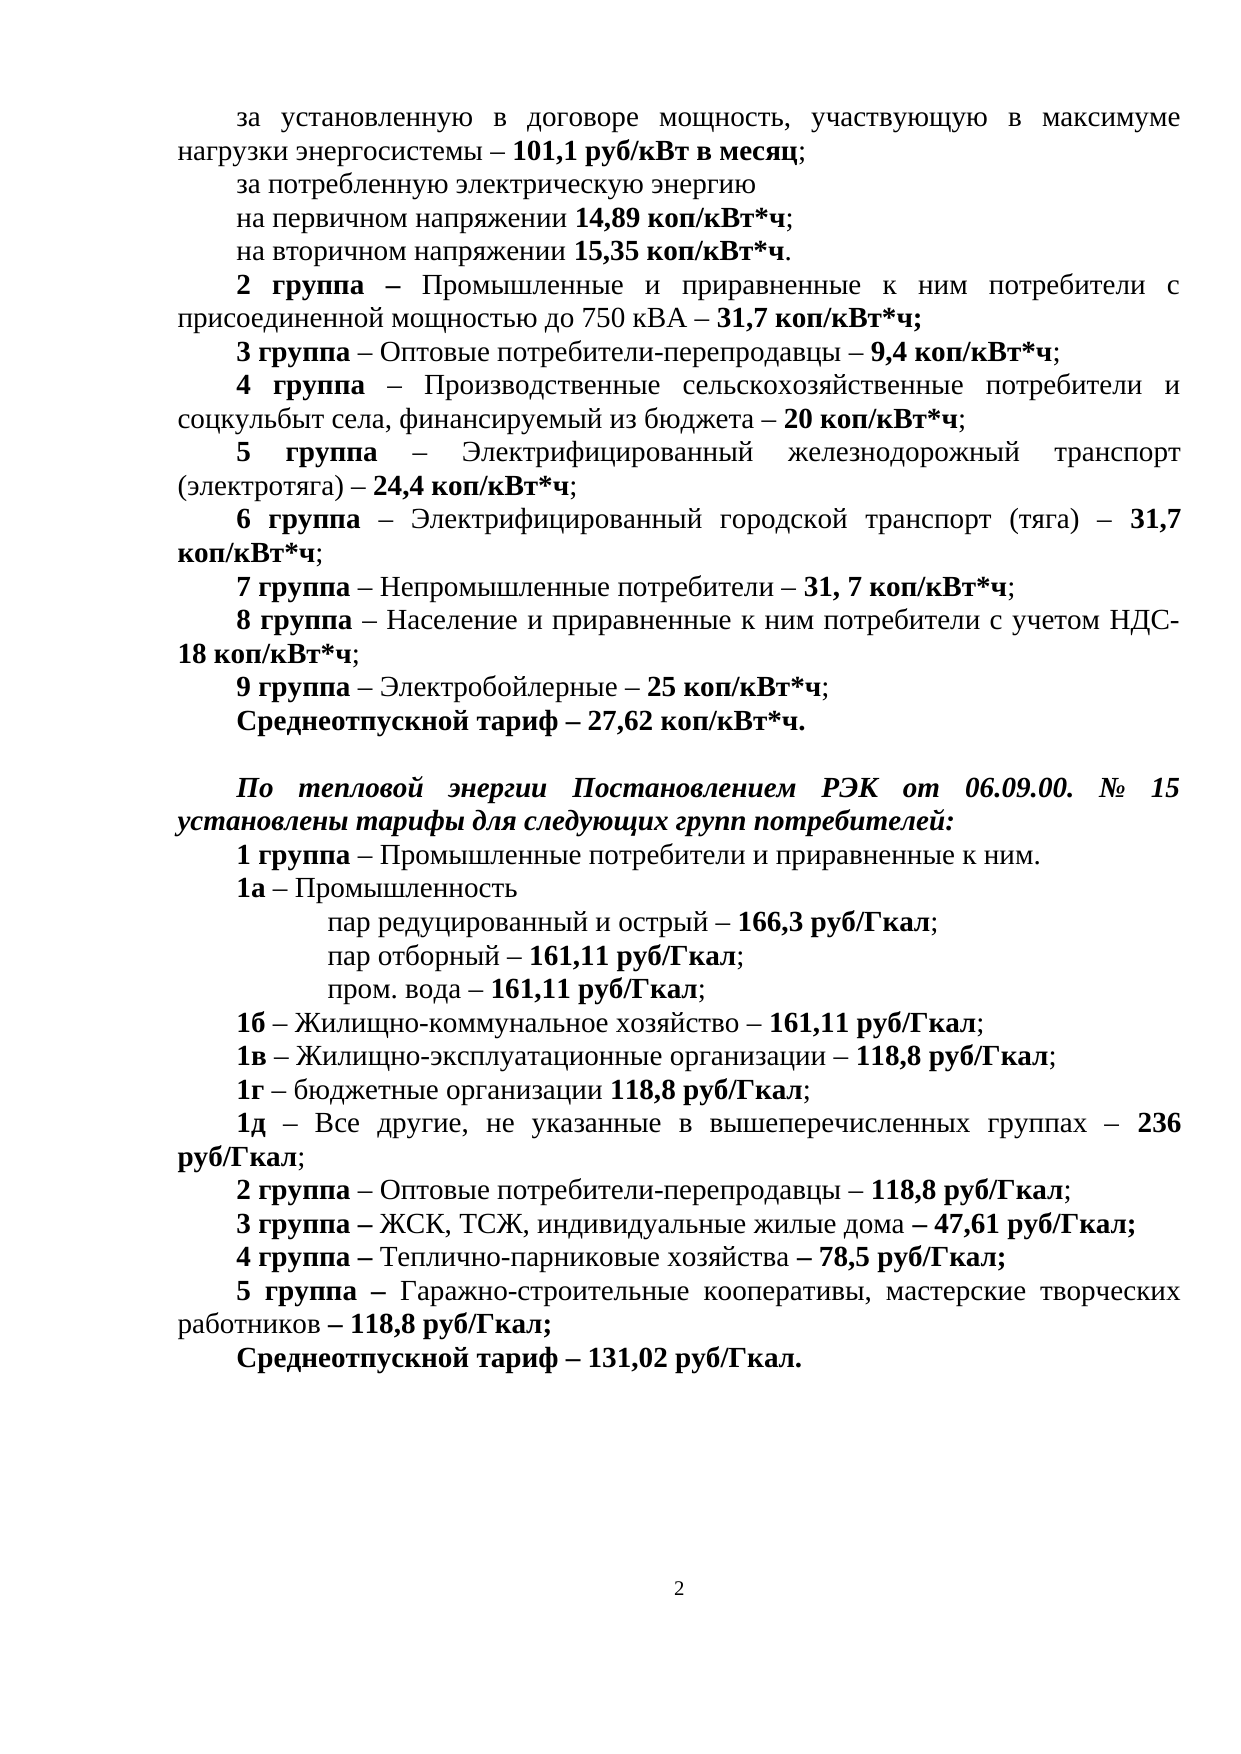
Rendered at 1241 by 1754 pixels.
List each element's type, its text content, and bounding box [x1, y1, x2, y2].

text 6 группа – Электрифицированный городской транспорт (тяга) – 31,7 коп/кВт*ч; [177, 502, 1181, 569]
text пром. вода – 161,11 руб/Гкал; [177, 971, 1181, 1005]
text 1г – бюджетные организации 118,8 руб/Гкал; [177, 1072, 1181, 1105]
text 2 группа – Оптовые потребители-перепродавцы – 118,8 руб/Гкал; [177, 1172, 1181, 1206]
text 4 группа – Теплично-парниковые хозяйства – 78,5 руб/Гкал; [177, 1239, 1181, 1273]
text 8 группа – Население и приравненные к ним потребители с учетом НДС- 18 коп/кВт*ч; [177, 602, 1181, 669]
text 7 группа – Непромышленные потребители – 31, 7 коп/кВт*ч; [177, 569, 1181, 602]
text 3 группа – Оптовые потребители-перепродавцы – 9,4 коп/кВт*ч; [177, 334, 1181, 367]
text 5 группа – Гаражно-строительные кооперативы, мастерские творческих работников – 118,8 руб/Гкал; [177, 1273, 1181, 1340]
text за установленную в договоре мощность, участвующую в максимуме нагрузки энергосистемы – 101,1 руб/кВт в месяц; [177, 99, 1181, 166]
text пар редуцированный и острый – 166,3 руб/Гкал; [177, 904, 1181, 938]
text на первичном напряжении 14,89 коп/кВт*ч; [177, 200, 1181, 233]
text По тепловой энергии Постановлением РЭК от 06.09.00. № 15 установлены тарифы для следующих групп потребителей: [177, 770, 1181, 837]
text 1а – Промышленность [177, 871, 1181, 904]
text 1в – Жилищно-эксплуатационные организации – 118,8 руб/Гкал; [177, 1038, 1181, 1072]
text 1д – Все другие, не указанные в вышеперечисленных группах – 236 руб/Гкал; [177, 1105, 1181, 1172]
text пар отборный – 161,11 руб/Гкал; [177, 938, 1181, 971]
text Среднеотпускной тариф – 27,62 коп/кВт*ч. [177, 703, 1181, 736]
text 9 группа – Электробойлерные – 25 коп/кВт*ч; [177, 669, 1181, 703]
text 2 группа – Промышленные и приравненные к ним потребители с присоединенной мощностью до 750 кВА – 31,7 коп/кВт*ч; [177, 267, 1181, 334]
text 3 группа – ЖСК, ТСЖ, индивидуальные жилые дома – 47,61 руб/Гкал; [177, 1206, 1181, 1239]
text на вторичном напряжении 15,35 коп/кВт*ч. [177, 233, 1181, 267]
text Среднеотпускной тариф – 131,02 руб/Гкал. [177, 1340, 1181, 1374]
text 1б – Жилищно-коммунальное хозяйство – 161,11 руб/Гкал; [177, 1005, 1181, 1038]
text 1 группа – Промышленные потребители и приравненные к ним. [177, 837, 1181, 871]
text 5 группа – Электрифицированный железнодорожный транспорт (электротяга) – 24,4 коп/кВт*ч; [177, 434, 1181, 502]
text 4 группа – Производственные сельскохозяйственные потребители и соцкульбыт села, финансируемый из бюджета – 20 коп/кВт*ч; [177, 367, 1181, 434]
text за потребленную электрическую энергию [177, 166, 1181, 200]
